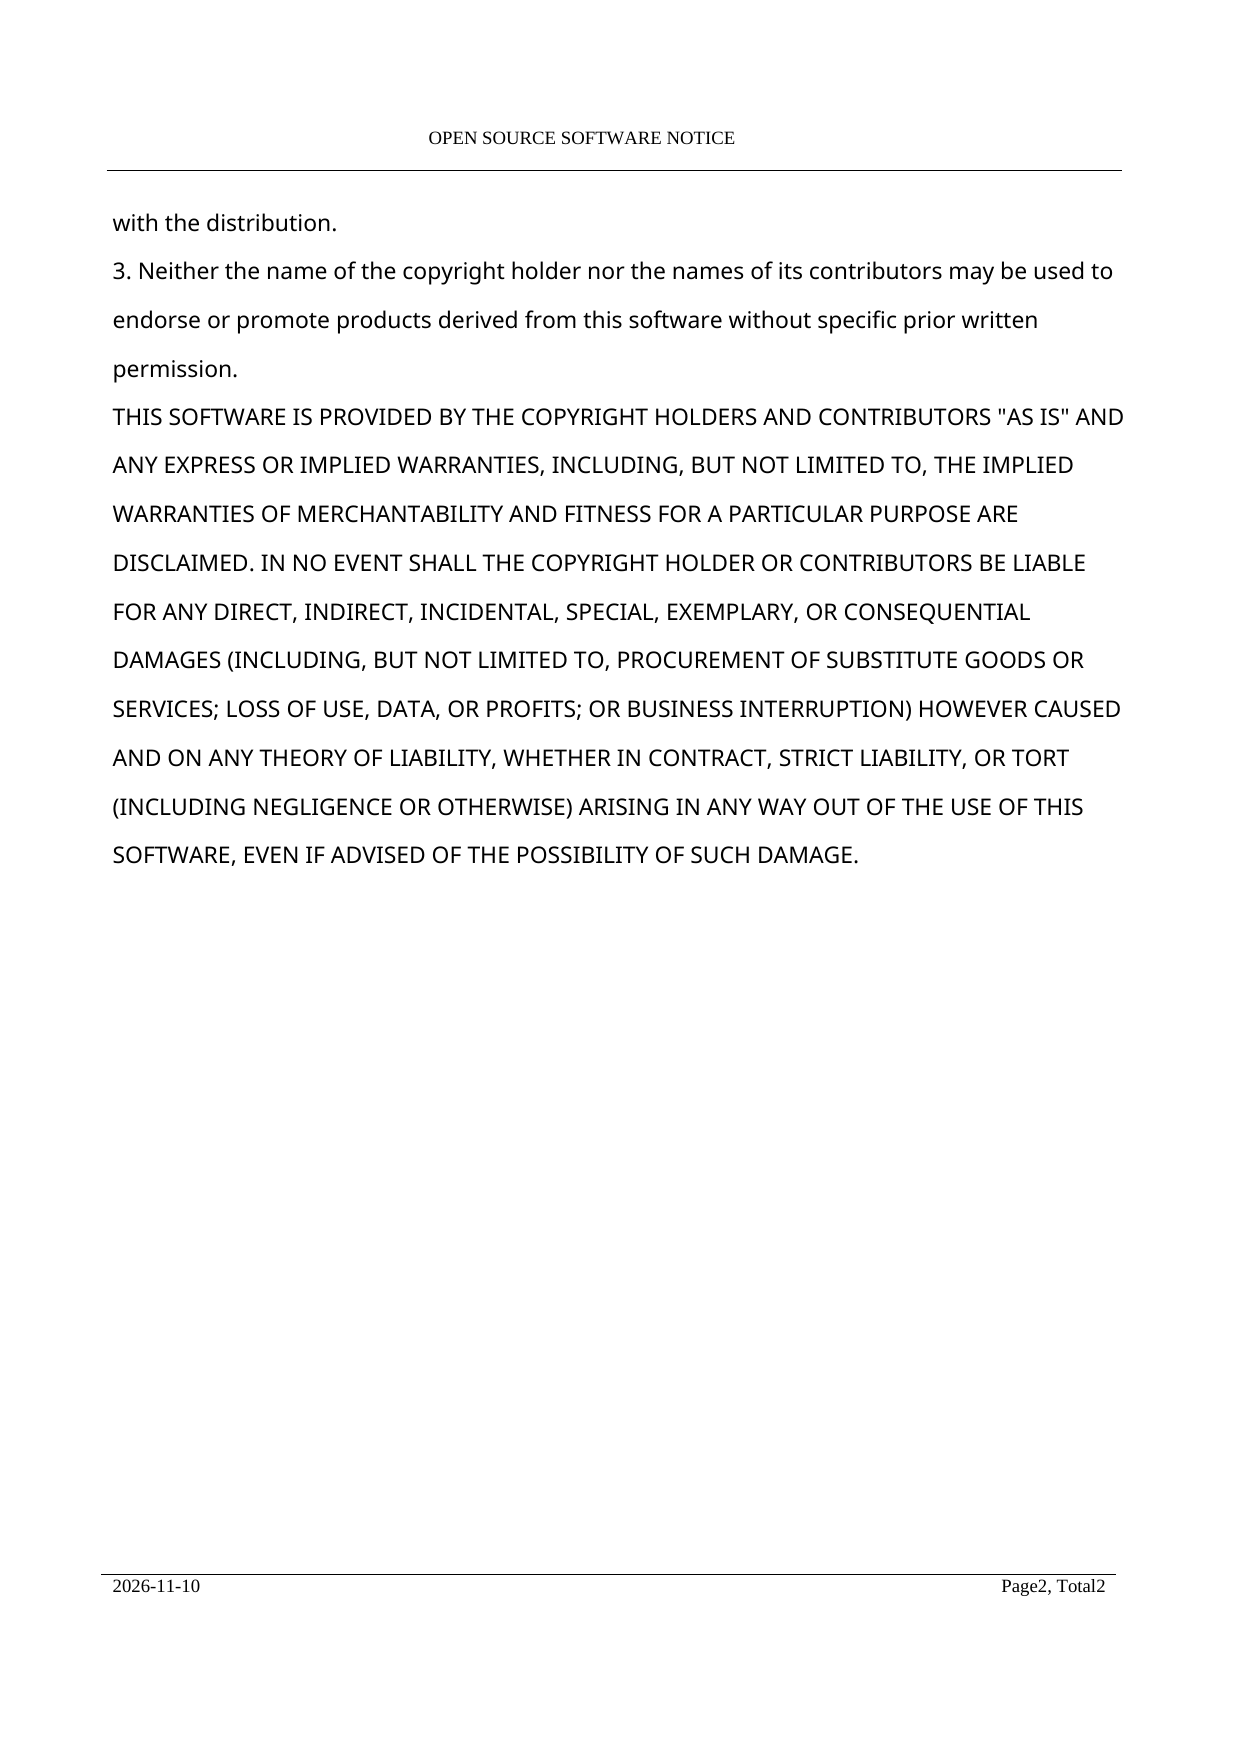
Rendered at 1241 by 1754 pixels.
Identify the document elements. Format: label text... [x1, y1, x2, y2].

text 3. Neither the name of the copyright holder nor the names of its contributors may be used to endorse or promote products derived from this software without specific prior written permission. [112, 254, 1128, 384]
text THIS SOFTWARE IS PROVIDED BY THE COPYRIGHT HOLDERS AND CONTRIBUTORS "AS IS" AND ANY EXPRESS OR IMPLIED WARRANTIES, INCLUDING, BUT NOT LIMITED TO, THE IMPLIED WARRANTIES OF MERCHANTABILITY AND FITNESS FOR A PARTICULAR PURPOSE ARE DISCLAIMED. IN NO EVENT SHALL THE COPYRIGHT HOLDER OR CONTRIBUTORS BE LIABLE FOR ANY DIRECT, INDIRECT, INCIDENTAL, SPECIAL, EXEMPLARY, OR CONSEQUENTIAL DAMAGES (INCLUDING, BUT NOT LIMITED TO, PROCUREMENT OF SUBSTITUTE GOODS OR SERVICES; LOSS OF USE, DATA, OR PROFITS; OR BUSINESS INTERRUPTION) HOWEVER CAUSED AND ON ANY THEORY OF LIABILITY, WHETHER IN CONTRACT, STRICT LIABILITY, OR TORT (INCLUDING NEGLIGENCE OR OTHERWISE) ARISING IN ANY WAY OUT OF THE USE OF THIS SOFTWARE, EVEN IF ADVISED OF THE POSSIBILITY OF SUCH DAMAGE. [112, 400, 1128, 871]
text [112, 206, 1128, 239]
